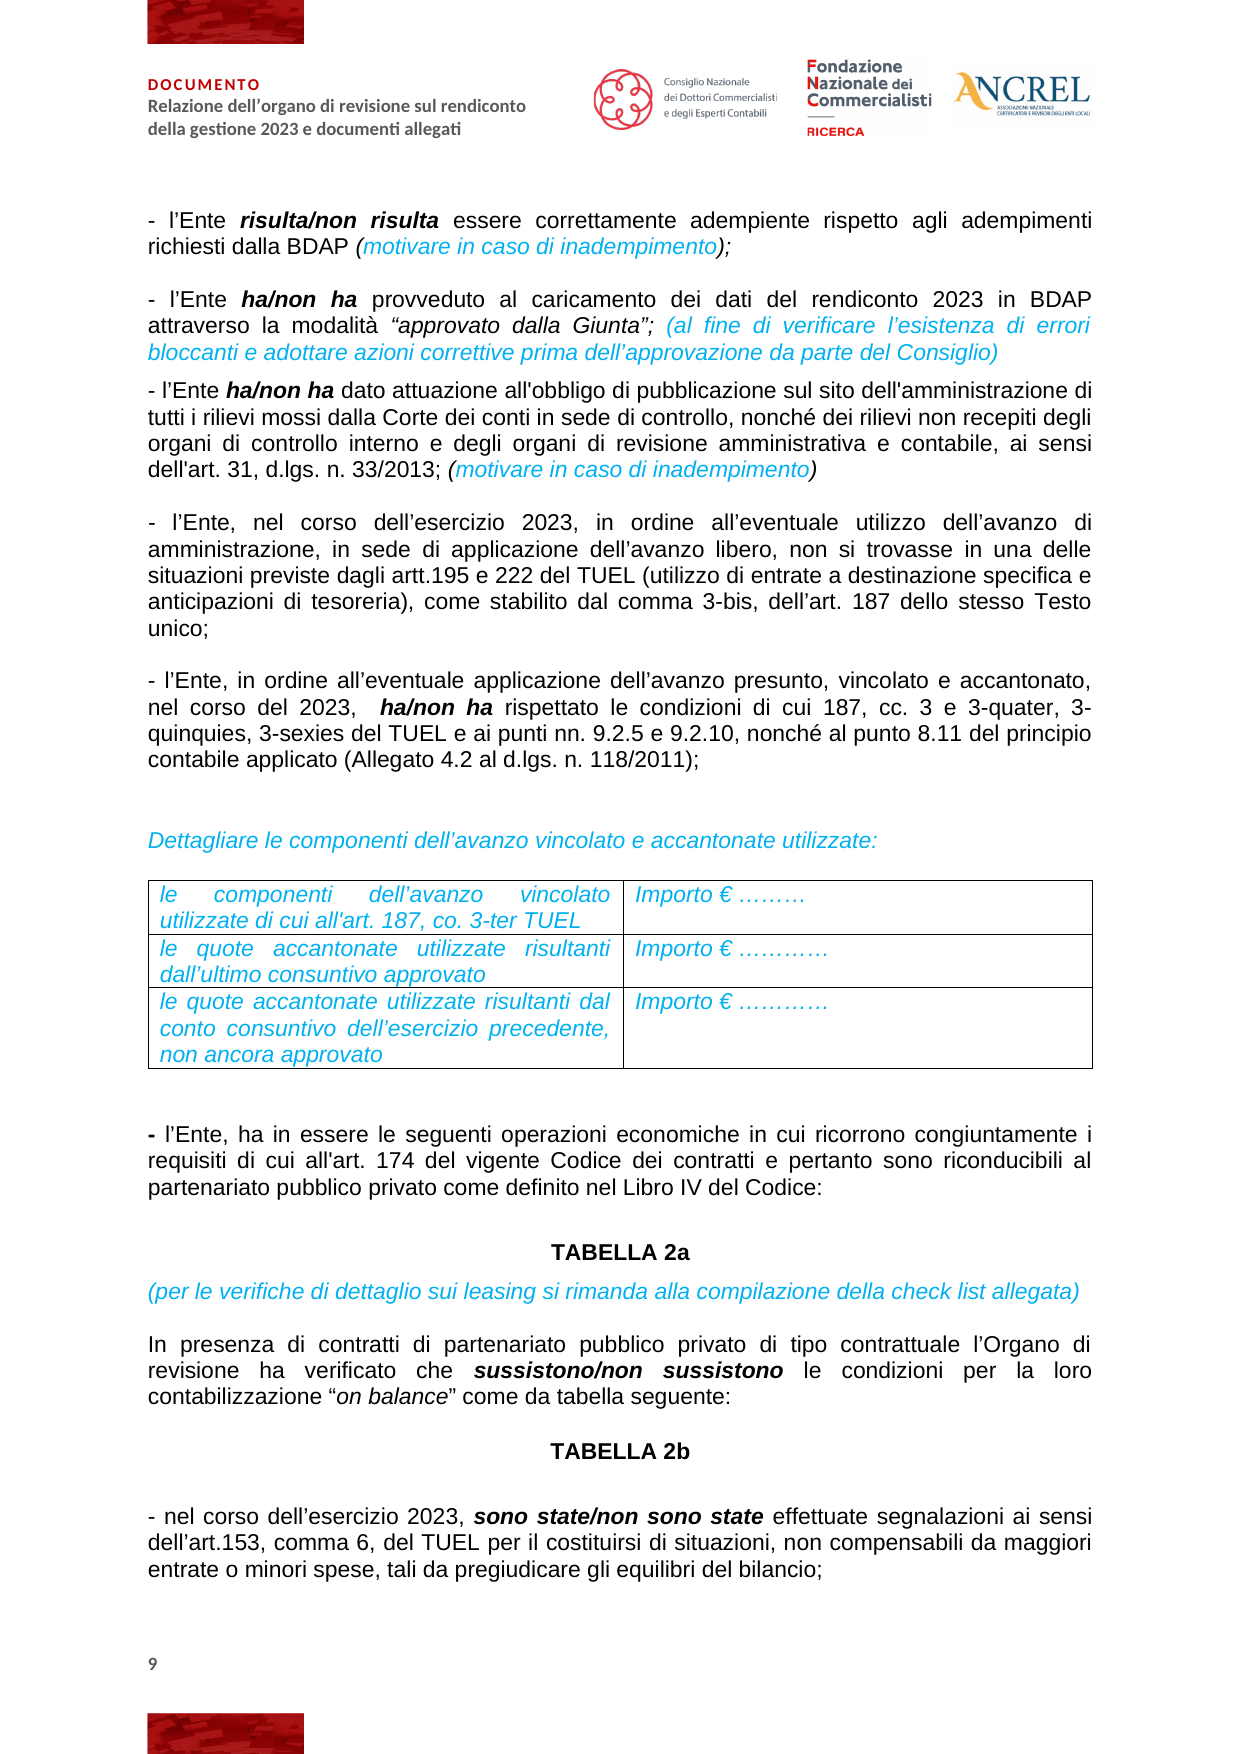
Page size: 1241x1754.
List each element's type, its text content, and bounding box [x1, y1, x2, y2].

picture [807, 59, 932, 136]
table_cell le quote accantonate utilizzate risultanti dal conto consuntivo dell’esercizio precedente, non ancora approvato [149, 988, 623, 1067]
table_cell le quote accantonate utilizzate risultanti dall’ultimo consuntivo approvato [149, 935, 623, 987]
picture [148, 1714, 304, 1754]
text - l’Ente, nel corso dell’esercizio 2023, in ordine all’eventuale utilizzo dell’avanzo di amministrazione, in sede di applicazione dell’avanzo libero, non si trovasse in una delle situazioni previste dagli artt.195 e 222 del TUEL (utilizzo di entrate a destinazione specifica e anticipazioni di tesoreria), come stabilito dal comma 3-bis, dell’art. 187 dello stesso Testo unico; [148, 509, 1092, 641]
text - l’Ente, ha in essere le seguenti operazioni economiche in cui ricorrono congiuntamente i requisiti di cui all'art. 174 del vigente Codice dei contratti e pertanto sono riconducibili al partenariato pubblico privato come definito nel Libro IV del Codice: [148, 1121, 1092, 1200]
text TABELLA 2b [148, 1438, 1092, 1464]
text TABELLA 2a [148, 1239, 1092, 1265]
text - l’Ente risulta/non risulta essere correttamente adempiente rispetto agli adempimenti richiesti dalla BDAP (motivare in caso di inadempimento); [148, 207, 1092, 259]
text - l’Ente ha/non ha dato attuazione all'obbligo di pubblicazione sul sito dell'amministrazione di tutti i rilievi mossi dalla Corte dei conti in sede di controllo, nonché dei rilievi non recepiti degli organi di controllo interno e degli organi di revisione amministrativa e contabile, ai sensi dell'art. 31, d.lgs. n. 33/2013; (motivare in caso di inadempimento) [148, 377, 1092, 483]
table_header le componenti dell’avanzo vincolato utilizzate di cui all'art. 187, co. 3-ter TUEL [149, 881, 623, 933]
table_cell Importo € ………… [624, 935, 1092, 987]
text - l’Ente ha/non ha provveduto al caricamento dei dati del rendiconto 2023 in BDAP attraverso la modalità “approvato dalla Giunta”; (al fine di verificare l’esistenza di errori bloccanti e adottare azioni correttive prima dell’approvazione da parte del Consiglio) [148, 286, 1092, 365]
text In presenza di contratti di partenariato pubblico privato di tipo contrattuale l’Organo di revisione ha verificato che sussistono/non sussistono le condizioni per la loro contabilizzazione “on balance” come da tabella seguente: [148, 1331, 1092, 1410]
table_cell Importo € ………… [624, 988, 1092, 1067]
text - l’Ente, in ordine all’eventuale applicazione dell’avanzo presunto, vincolato e accantonato, nel corso del 2023, ha/non ha rispettato le condizioni di cui 187, cc. 3 e 3-quater, 3-quinquies, 3-sexies del TUEL e ai punti nn. 9.2.5 e 9.2.10, nonché al punto 8.11 del principio contabile applicato (Allegato 4.2 al d.lgs. n. 118/2011); [148, 667, 1092, 773]
text - nel corso dell’esercizio 2023, sono state/non sono state effettuate segnalazioni ai sensi dell’art.153, comma 6, del TUEL per il costituirsi di situazioni, non compensabili da maggiori entrate o minori spese, tali da pregiudicare gli equilibri del bilancio; [148, 1503, 1092, 1582]
table_header Importo € ……… [624, 881, 1092, 933]
picture [148, 0, 304, 44]
picture [951, 62, 1094, 131]
text (per le verifiche di dettaglio sui leasing si rimanda alla compilazione della check list allegata) [148, 1278, 1092, 1304]
picture [593, 69, 777, 130]
text Dettagliare le componenti dell’avanzo vincolato e accantonate utilizzate: [148, 827, 1092, 853]
